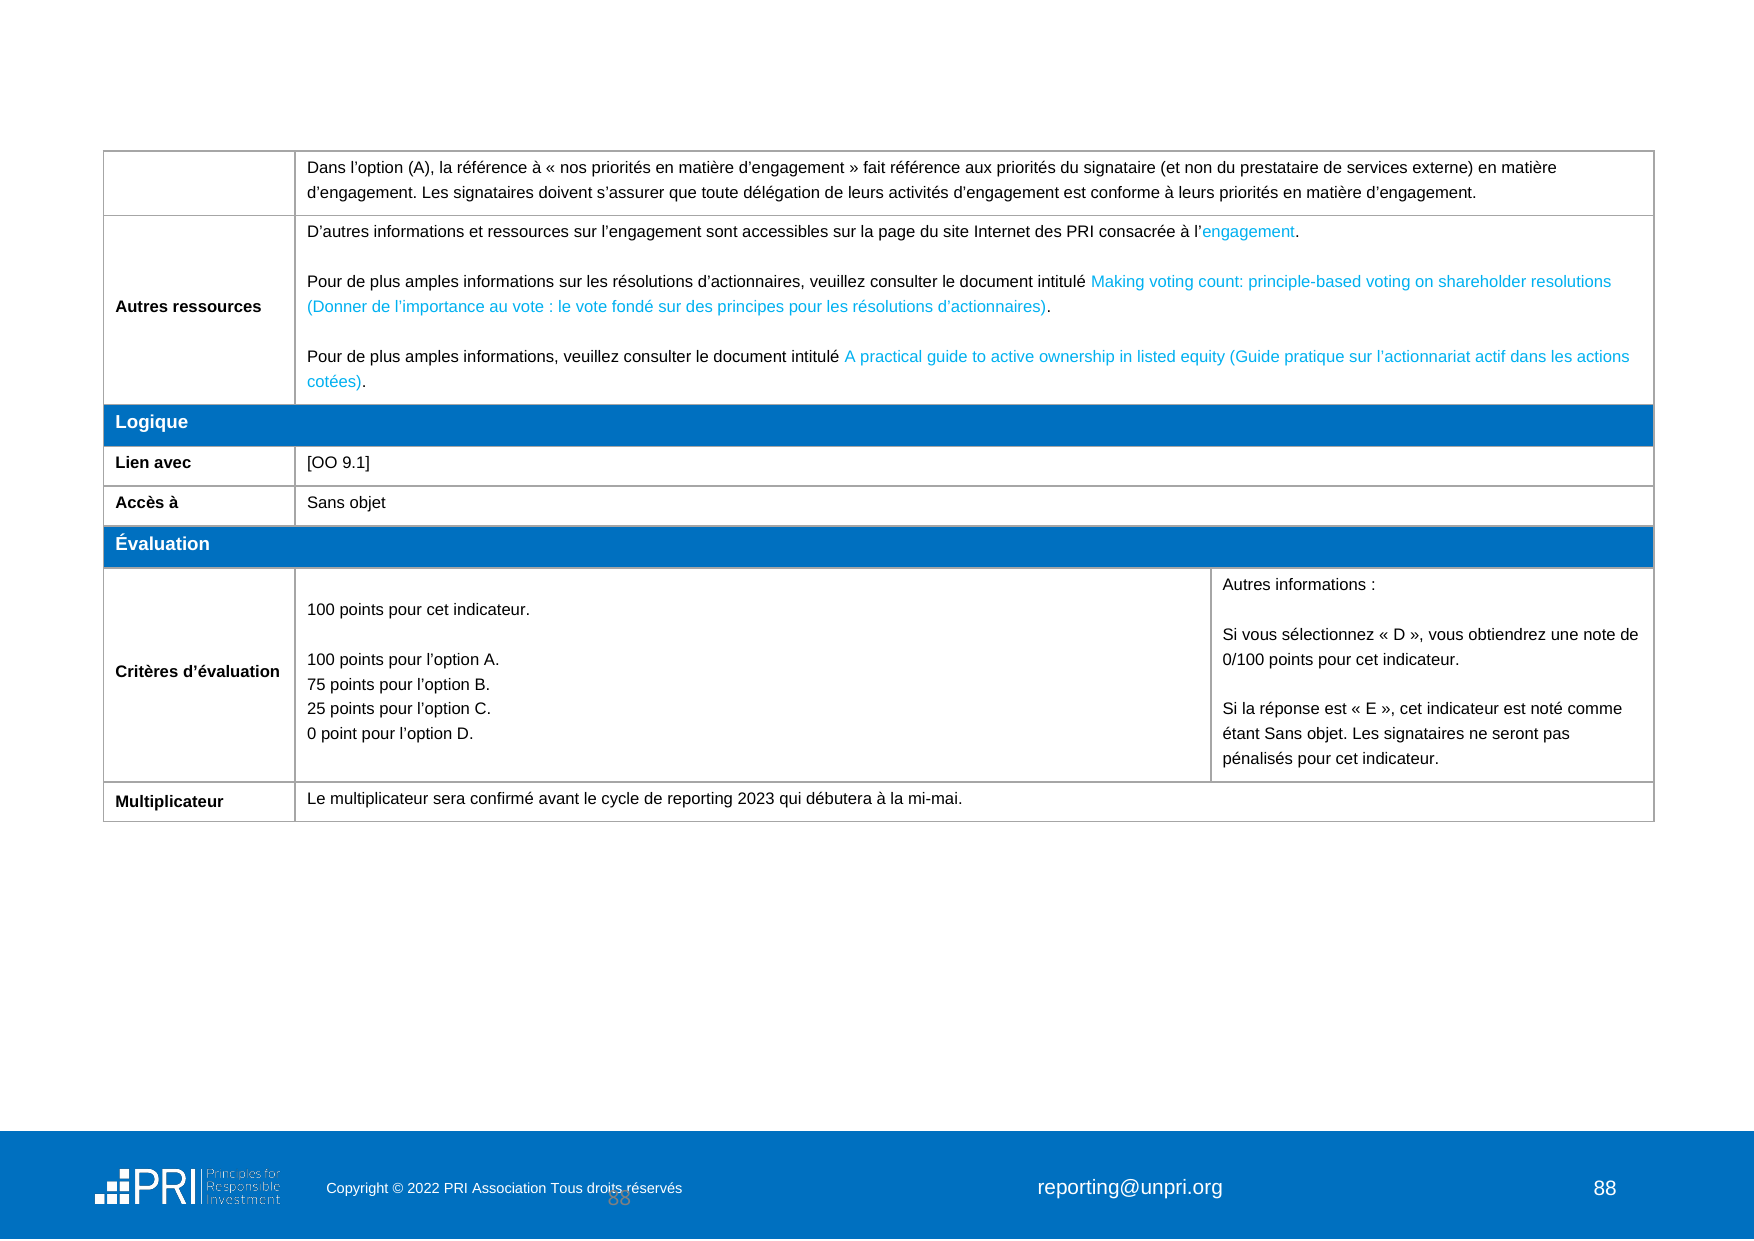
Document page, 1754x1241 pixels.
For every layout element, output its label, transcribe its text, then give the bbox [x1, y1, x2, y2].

table_cell Le multiplicateur sera confirmé avant le cycle de reporting 2023 qui débutera à la mi-mai. [296, 783, 1653, 821]
table_cell D’autres informations et ressources sur l’engagement sont accessibles sur la page du site Internet des PRI consacrée à l’engagement. Pour de plus amples informations sur les résolutions d’actionnaires, veuillez consulter le document intitulé Making voting count: principle-based voting on shareholder resolutions (Donner de l’importance au vote : le vote fondé sur des principes pour les résolutions d’actionnaires). Pour de plus amples informations, veuillez consulter le document intitulé A practical guide to active ownership in listed equity (Guide pratique sur l’actionnariat actif dans les actions cotées). [296, 216, 1653, 404]
table_cell Multiplicateur [104, 783, 294, 821]
table_cell Critères d’évaluation [104, 569, 294, 781]
table_cell Évaluation [104, 527, 1653, 567]
table_cell Logique [104, 405, 1653, 446]
table_cell Accès à [104, 487, 294, 525]
table_cell Lien avec [104, 447, 294, 485]
table_cell Autres informations : Si vous sélectionnez « D », vous obtiendrez une note de 0/100 points pour cet indicateur. Si la réponse est « E », cet indicateur est noté comme étant Sans objet. Les signataires ne seront pas pénalisés pour cet indicateur. [1212, 569, 1653, 781]
table_cell Sans objet [296, 487, 1653, 525]
table_cell 100 points pour cet indicateur. 100 points pour l’option A. 75 points pour l’option B. 25 points pour l’option C. 0 point pour l’option D. [296, 569, 1210, 781]
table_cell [296, 152, 1653, 214]
picture [92, 1166, 282, 1207]
table_cell Autres ressources [104, 216, 294, 404]
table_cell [104, 152, 294, 214]
table_cell [OO 9.1] [296, 447, 1653, 485]
